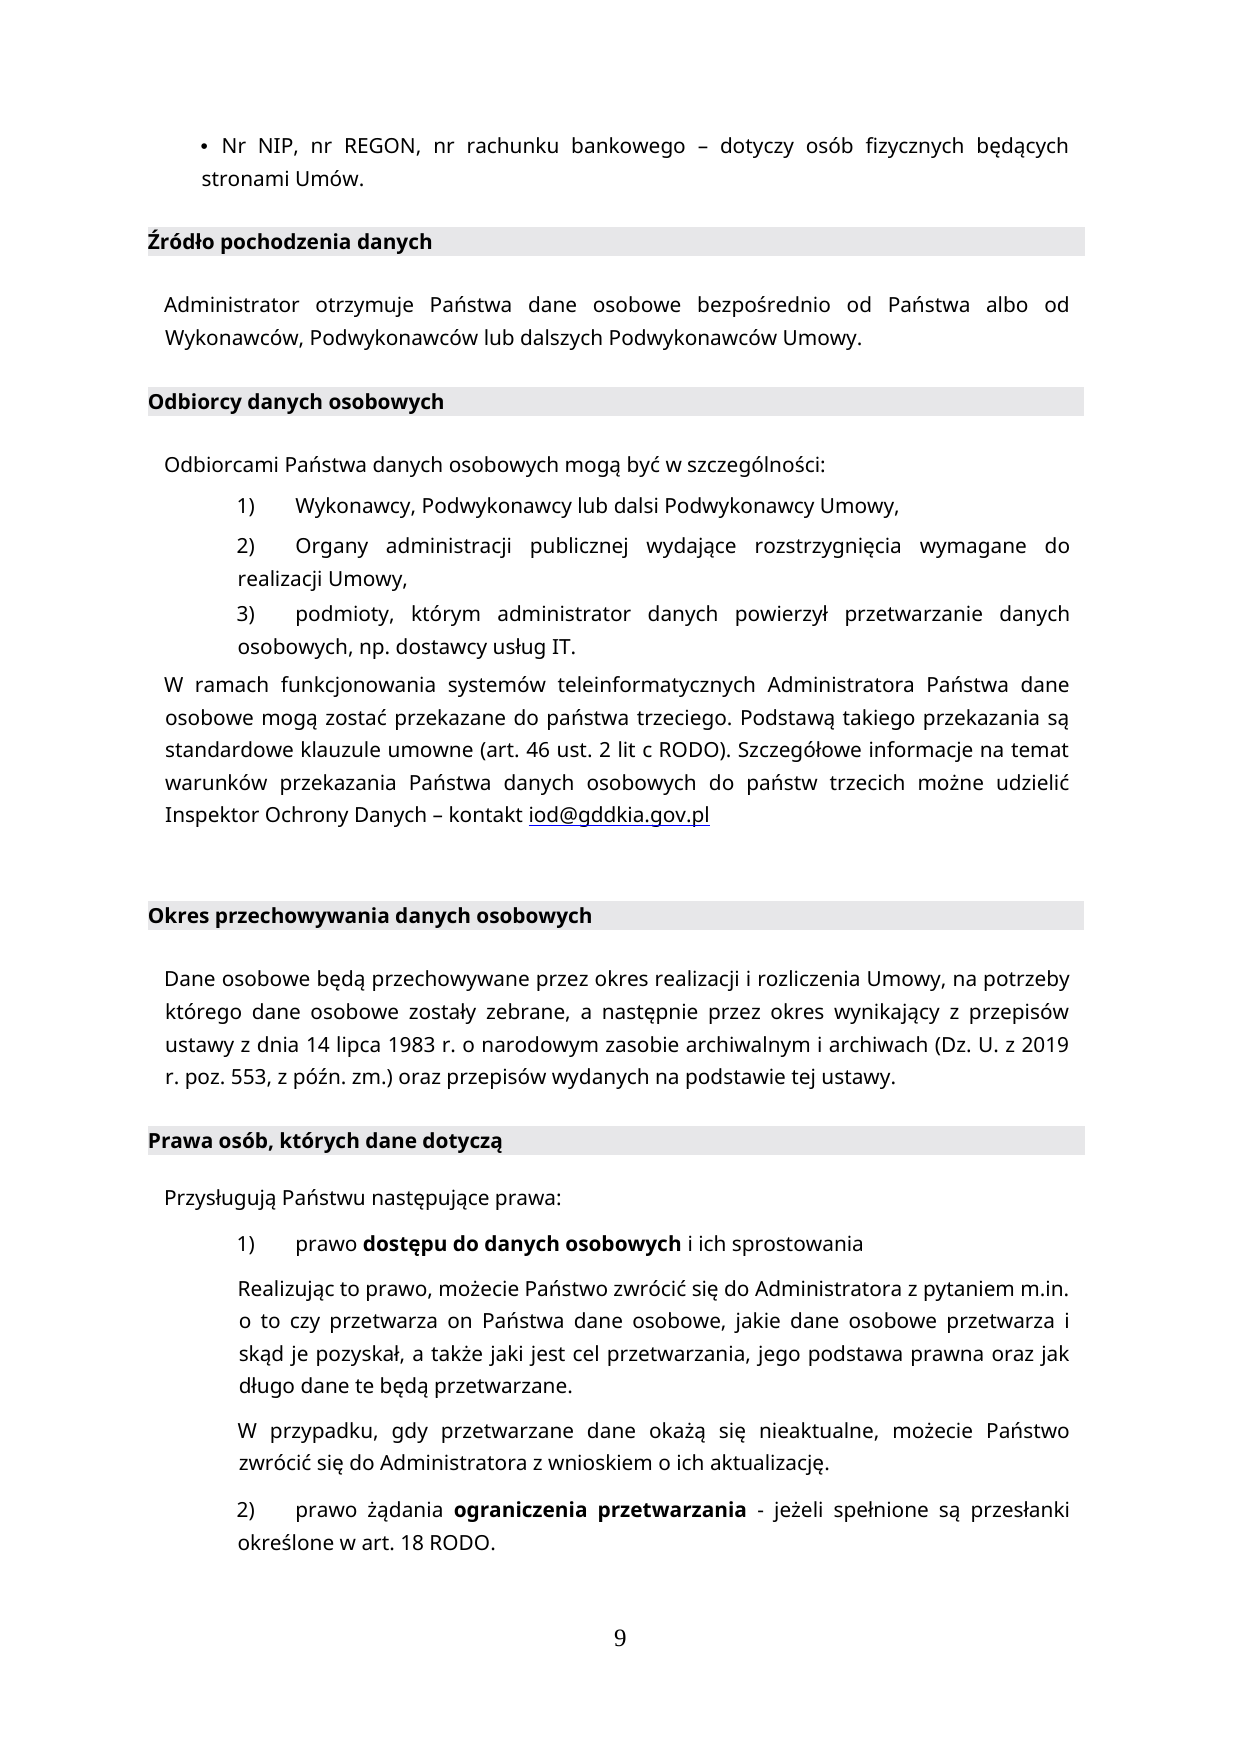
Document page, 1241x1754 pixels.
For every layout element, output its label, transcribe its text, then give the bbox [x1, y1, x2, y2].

text W przypadku, gdy przetwarzane dane okażą się nieaktualne, możecie Państwo zwrócić się do Administratora z wnioskiem o ich aktualizację. [237, 1416, 1071, 1477]
text Odbiorcami Państwa danych osobowych mogą być w szczególności: [164, 450, 1071, 479]
list prawo żądania ograniczenia przetwarzania - jeżeli spełnione są przesłanki określone w art. 18 RODO. [236, 1496, 1071, 1557]
text W ramach funkcjonowania systemów teleinformatycznych Administratora Państwa dane osobowe mogą zostać przekazane do państwa trzeciego. Podstawą takiego przekazania są standardowe klauzule umowne (art. 46 ust. 2 lit c RODO). Szczegółowe informacje na temat warunków przekazania Państwa danych osobowych do państw trzecich możne udzielić Inspektor Ochrony Danych – kontakt iod@gddkia.gov.pl [164, 670, 1071, 829]
list prawo dostępu do danych osobowych i ich sprostowania [236, 1229, 1071, 1258]
list podmioty, którym administrator danych powierzył przetwarzanie danych osobowych, np. dostawcy usług IT. [236, 599, 1071, 661]
list Organy administracji publicznej wydające rozstrzygnięcia wymagane do realizacji Umowy, [236, 531, 1071, 592]
text Okres przechowywania danych osobowych [148, 901, 1084, 930]
text Odbiorcy danych osobowych [148, 387, 1084, 416]
text Źródło pochodzenia danych [148, 227, 1085, 256]
text Administrator otrzymuje Państwa dane osobowe bezpośrednio od Państwa albo od Wykonawców, Podwykonawców lub dalszych Podwykonawców Umowy. [164, 291, 1071, 352]
text Dane osobowe będą przechowywane przez okres realizacji i rozliczenia Umowy, na potrzeby którego dane osobowe zostały zebrane, a następnie przez okres wynikający z przepisów ustawy z dnia 14 lipca 1983 r. o narodowym zasobie archiwalnym i archiwach (Dz. U. z 2019 r. poz. 553, z późn. zm.) oraz przepisów wydanych na podstawie tej ustawy. [164, 964, 1071, 1091]
text Realizując to prawo, możecie Państwo zwrócić się do Administratora z pytaniem m.in. o to czy przetwarza on Państwa dane osobowe, jakie dane osobowe przetwarza i skąd je pozyskał, a także jaki jest cel przetwarzania, jego podstawa prawna oraz jak długo dane te będą przetwarzane. [237, 1274, 1071, 1400]
text Przysługują Państwu następujące prawa: [164, 1183, 1071, 1211]
text Prawa osób, których dane dotyczą [148, 1126, 1085, 1155]
list Wykonawcy, Podwykonawcy lub dalsi Podwykonawcy Umowy, [236, 491, 1071, 519]
list Nr NIP, nr REGON, nr rachunku bankowego – dotyczy osób fizycznych będących stronami Umów. [200, 131, 1071, 192]
